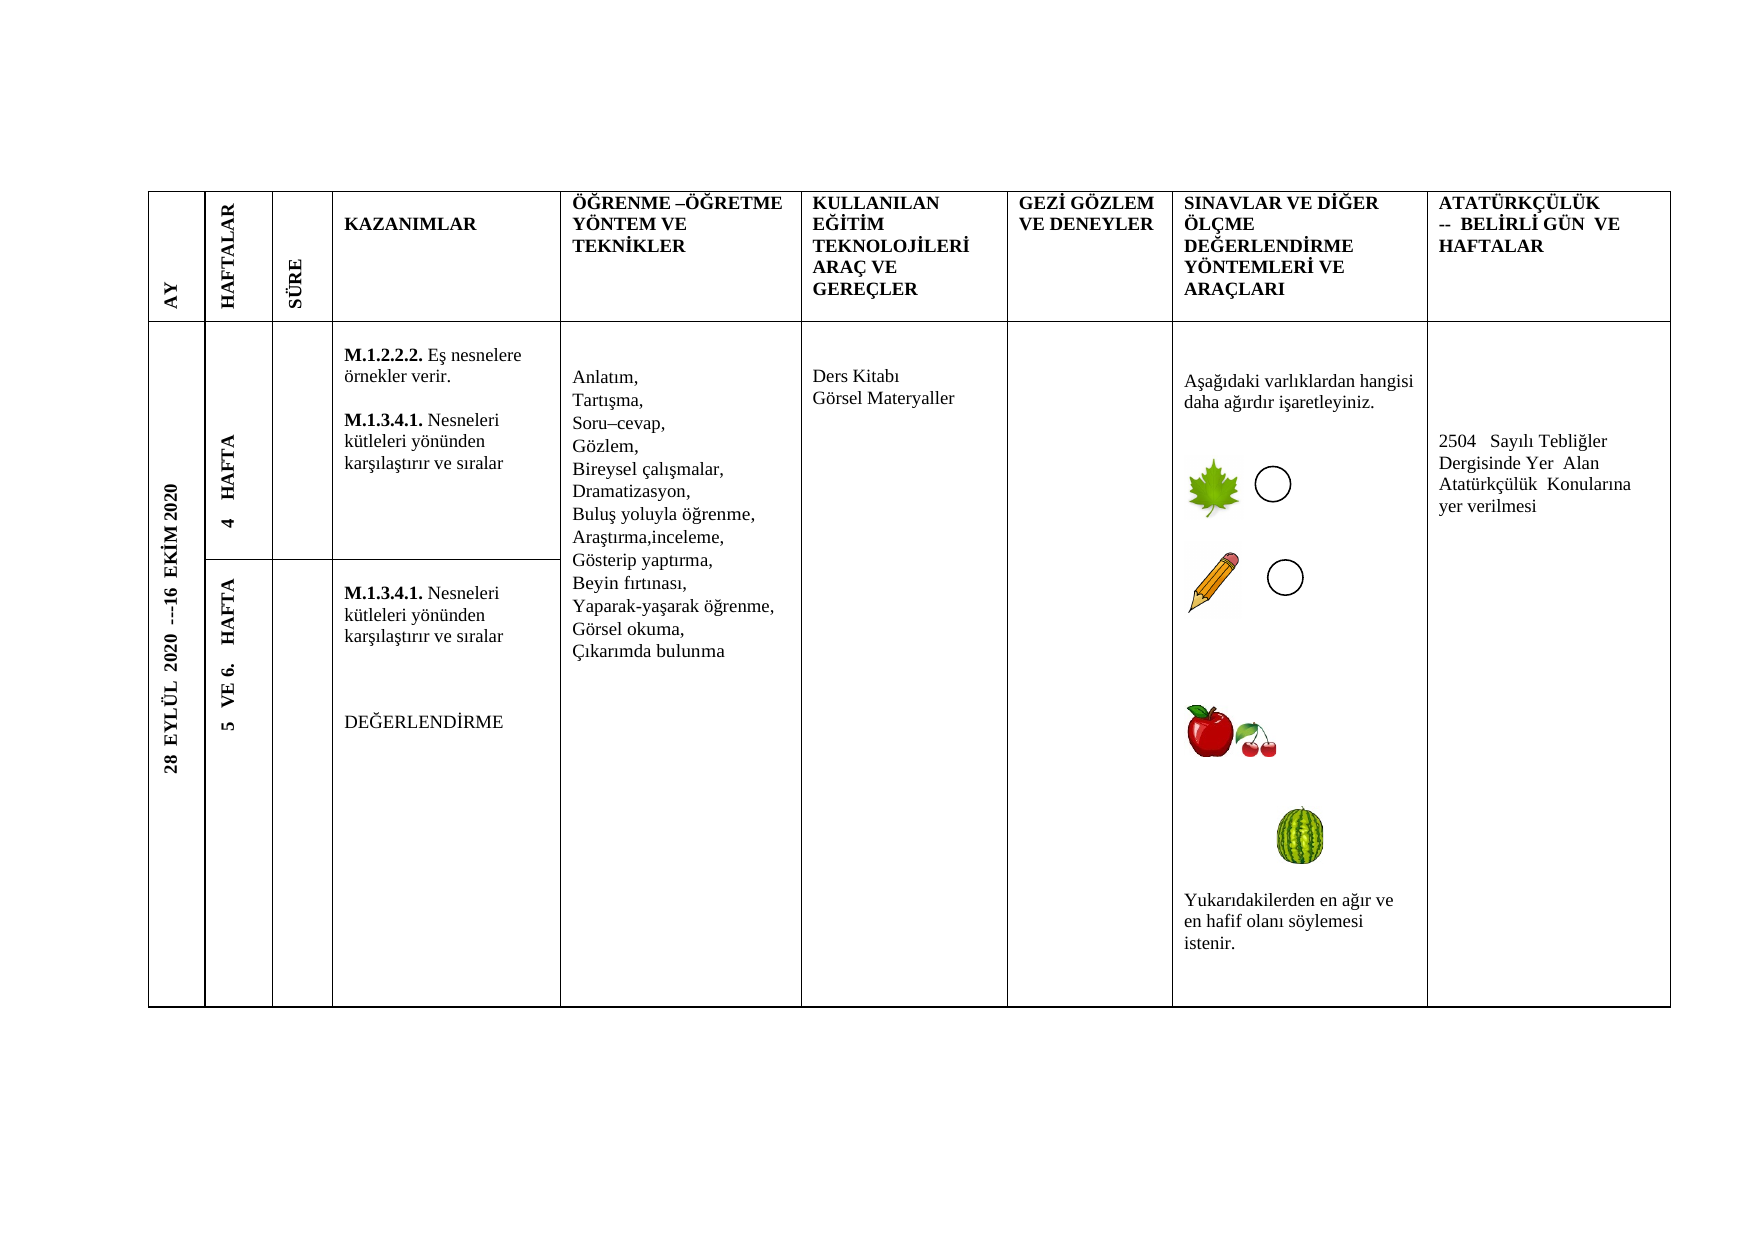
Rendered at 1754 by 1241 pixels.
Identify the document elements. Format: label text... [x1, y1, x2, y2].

table_header HAFTALAR [206, 192, 272, 321]
table_header ÖĞRENME –ÖĞRETME YÖNTEM VE TEKNİKLER [561, 192, 801, 321]
table_cell M.1.3.4.1. Nesneleri kütleleri yönünden karşılaştırır ve sıralar DEĞERLENDİRME [333, 560, 560, 1006]
picture [1276, 806, 1324, 864]
table_cell [273, 560, 332, 1006]
picture [1183, 541, 1242, 619]
table_cell Ders Kitabı Görsel Materyaller [802, 322, 1007, 1006]
table_cell 2504 Sayılı Tebliğler Dergisinde Yer Alan Atatürkçülük Konularına yer verilmesi [1428, 322, 1670, 1006]
table_cell M.1.2.2.2. Eş nesnelere örnekler verir. M.1.3.4.1. Nesneleri kütleleri yönünden karşılaştırır ve sıralar [333, 322, 560, 559]
table_cell [273, 322, 332, 559]
table_header AY [149, 192, 204, 321]
table_header SÜRE [273, 192, 332, 321]
table_header ATATÜRKÇÜLÜK -- BELİRLİ GÜN VE HAFTALAR [1428, 192, 1670, 321]
table_cell 28 EYLÜL 2020 ---16 EKİM 2020 [149, 322, 204, 1006]
table_header KAZANIMLAR [333, 192, 560, 321]
table_cell Aşağıdaki varlıklardan hangisi daha ağırdır işaretleyiniz. Yukarıdakilerden en ağır ve en hafif olanı söylemesi istenir. [1173, 322, 1427, 1006]
picture [1183, 455, 1244, 520]
picture [1183, 705, 1277, 757]
table_cell 4 HAFTA [206, 322, 272, 559]
table_header SINAVLAR VE DİĞER ÖLÇME DEĞERLENDİRME YÖNTEMLERİ VE ARAÇLARI [1173, 192, 1427, 321]
table_cell [1008, 322, 1172, 1006]
table_header GEZİ GÖZLEM VE DENEYLER [1008, 192, 1172, 321]
table_cell 5 VE 6. HAFTA [206, 560, 272, 1006]
table_header KULLANILAN EĞİTİM TEKNOLOJİLERİ ARAÇ VE GEREÇLER [802, 192, 1007, 321]
